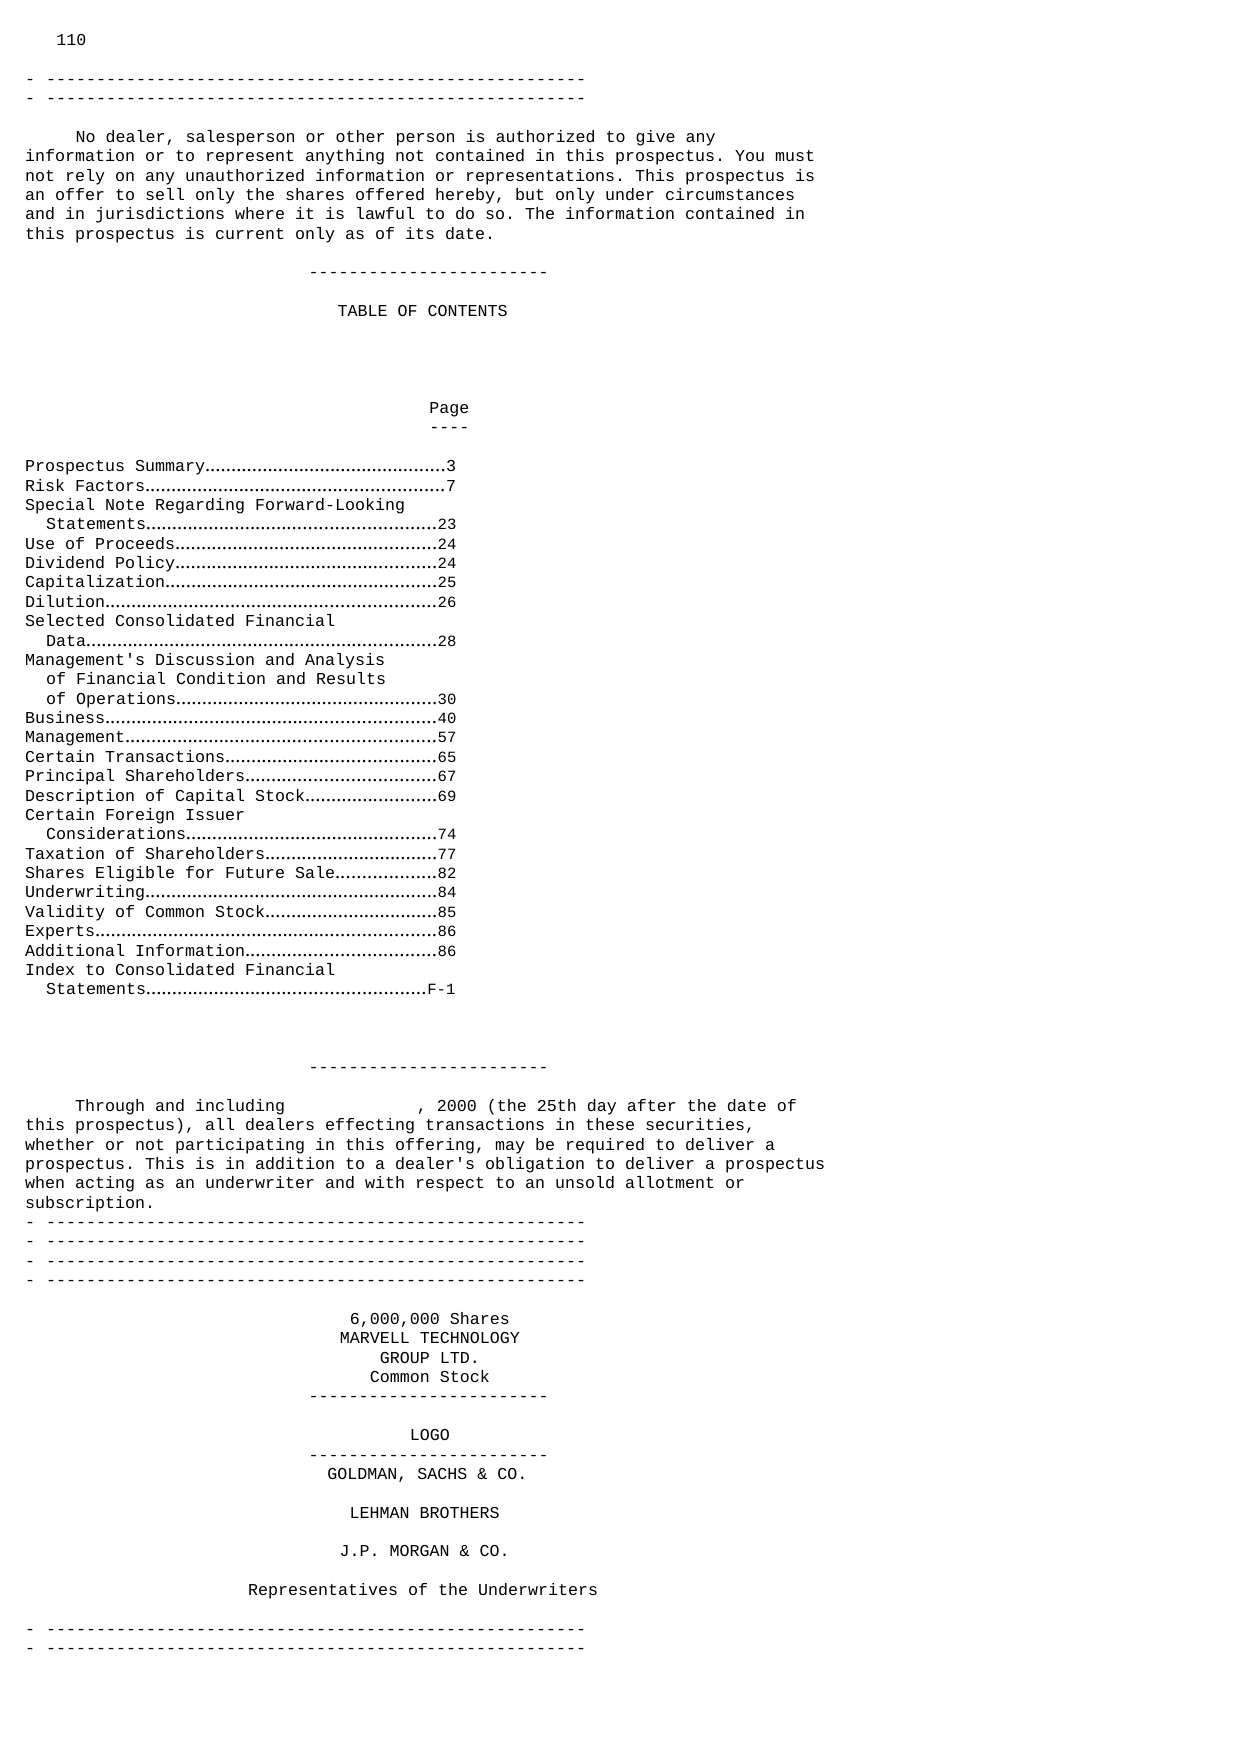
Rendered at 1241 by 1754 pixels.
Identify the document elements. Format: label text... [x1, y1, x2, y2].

text Considerations 74 [46, 826, 1090, 845]
text Validity of Common Stock 85 [25, 903, 1090, 922]
text Business 40 [25, 710, 1090, 728]
text ------------------------ [308, 1446, 1090, 1465]
text Prospectus Summary 3 [25, 458, 1090, 477]
text whether or not participating in this offering, may be required to deliver a [25, 1136, 1090, 1155]
text Statements 23 [46, 516, 1090, 535]
text Page [429, 400, 1090, 418]
text 110 [56, 32, 1090, 50]
text ------------------------ [308, 264, 1090, 283]
text Dilution 26 [25, 593, 1090, 612]
list ------------------------------------------------------ [25, 1252, 1090, 1271]
text Certain Transactions 65 [25, 748, 1090, 767]
text LOGO [25, 1427, 834, 1446]
text subscription. [25, 1194, 1090, 1213]
text this prospectus), all dealers effecting transactions in these securities, [25, 1117, 1090, 1136]
text MARVELL TECHNOLOGY [25, 1330, 834, 1349]
text TABLE OF CONTENTS [337, 303, 1090, 322]
text Statements F-1 [46, 981, 1090, 1000]
text Management 57 [25, 729, 1090, 748]
text of Operations 30 [46, 690, 1090, 709]
text Principal Shareholders 67 [25, 768, 1090, 787]
text Through and including , 2000 (the 25th day after the date of [75, 1097, 1090, 1116]
text Description of Capital Stock 69 [25, 787, 1090, 806]
text Dividend Policy 24 [25, 555, 1090, 573]
text LEHMAN BROTHERS [25, 1504, 824, 1523]
text No dealer, salesperson or other person is authorized to give any information or to represent anything not contained in this prospectus. You must not rely on any unauthorized information or representations. This prospectus is an offer to sell only the shares offered hereby, but only under circumstances and in jurisdictions where it is lawful to do so. The information contained in this prospectus is current only as of its date. [25, 128, 824, 244]
text Shares Eligible for Future Sale 82 [25, 865, 1090, 883]
text of Financial Condition and Results [46, 671, 1090, 690]
text Data 28 [46, 632, 1090, 651]
list ------------------------------------------------------ [25, 1272, 1090, 1291]
text Underwriting 84 [25, 884, 1090, 903]
text Capitalization 25 [25, 574, 1090, 593]
text J.P. MORGAN & CO. [25, 1543, 824, 1562]
text Experts 86 [25, 923, 1090, 942]
text Certain Foreign Issuer [25, 807, 1090, 825]
list ------------------------------------------------------ [25, 90, 1090, 108]
text ------------------------ [308, 1058, 1090, 1077]
text when acting as an underwriter and with respect to an unsold allotment or [25, 1175, 1090, 1194]
text Management's Discussion and Analysis [25, 652, 1090, 670]
text Special Note Regarding Forward-Looking [25, 497, 1090, 515]
list ------------------------------------------------------ [25, 1620, 1090, 1639]
text Common Stock [25, 1368, 834, 1387]
list ------------------------------------------------------ [25, 1233, 1090, 1252]
text Index to Consolidated Financial [25, 962, 1090, 980]
text Selected Consolidated Financial [25, 613, 1090, 632]
list ------------------------------------------------------ [25, 70, 1090, 89]
text ---- [429, 419, 1090, 438]
text Additional Information 86 [25, 942, 1090, 961]
text GROUP LTD. [25, 1349, 834, 1368]
text Taxation of Shareholders 77 [25, 845, 1090, 864]
text ------------------------ [308, 1388, 1090, 1407]
list ------------------------------------------------------ [25, 1213, 1090, 1232]
list ------------------------------------------------------ [25, 1640, 1090, 1659]
text Risk Factors 7 [25, 477, 1090, 496]
text Use of Proceeds 24 [25, 535, 1090, 554]
text 6,000,000 Shares [25, 1310, 834, 1329]
text prospectus. This is in addition to a dealer's obligation to deliver a prospectus [25, 1155, 1090, 1174]
text Representatives of the Underwriters [248, 1582, 1090, 1601]
text GOLDMAN, SACHS & CO. [327, 1465, 1090, 1484]
